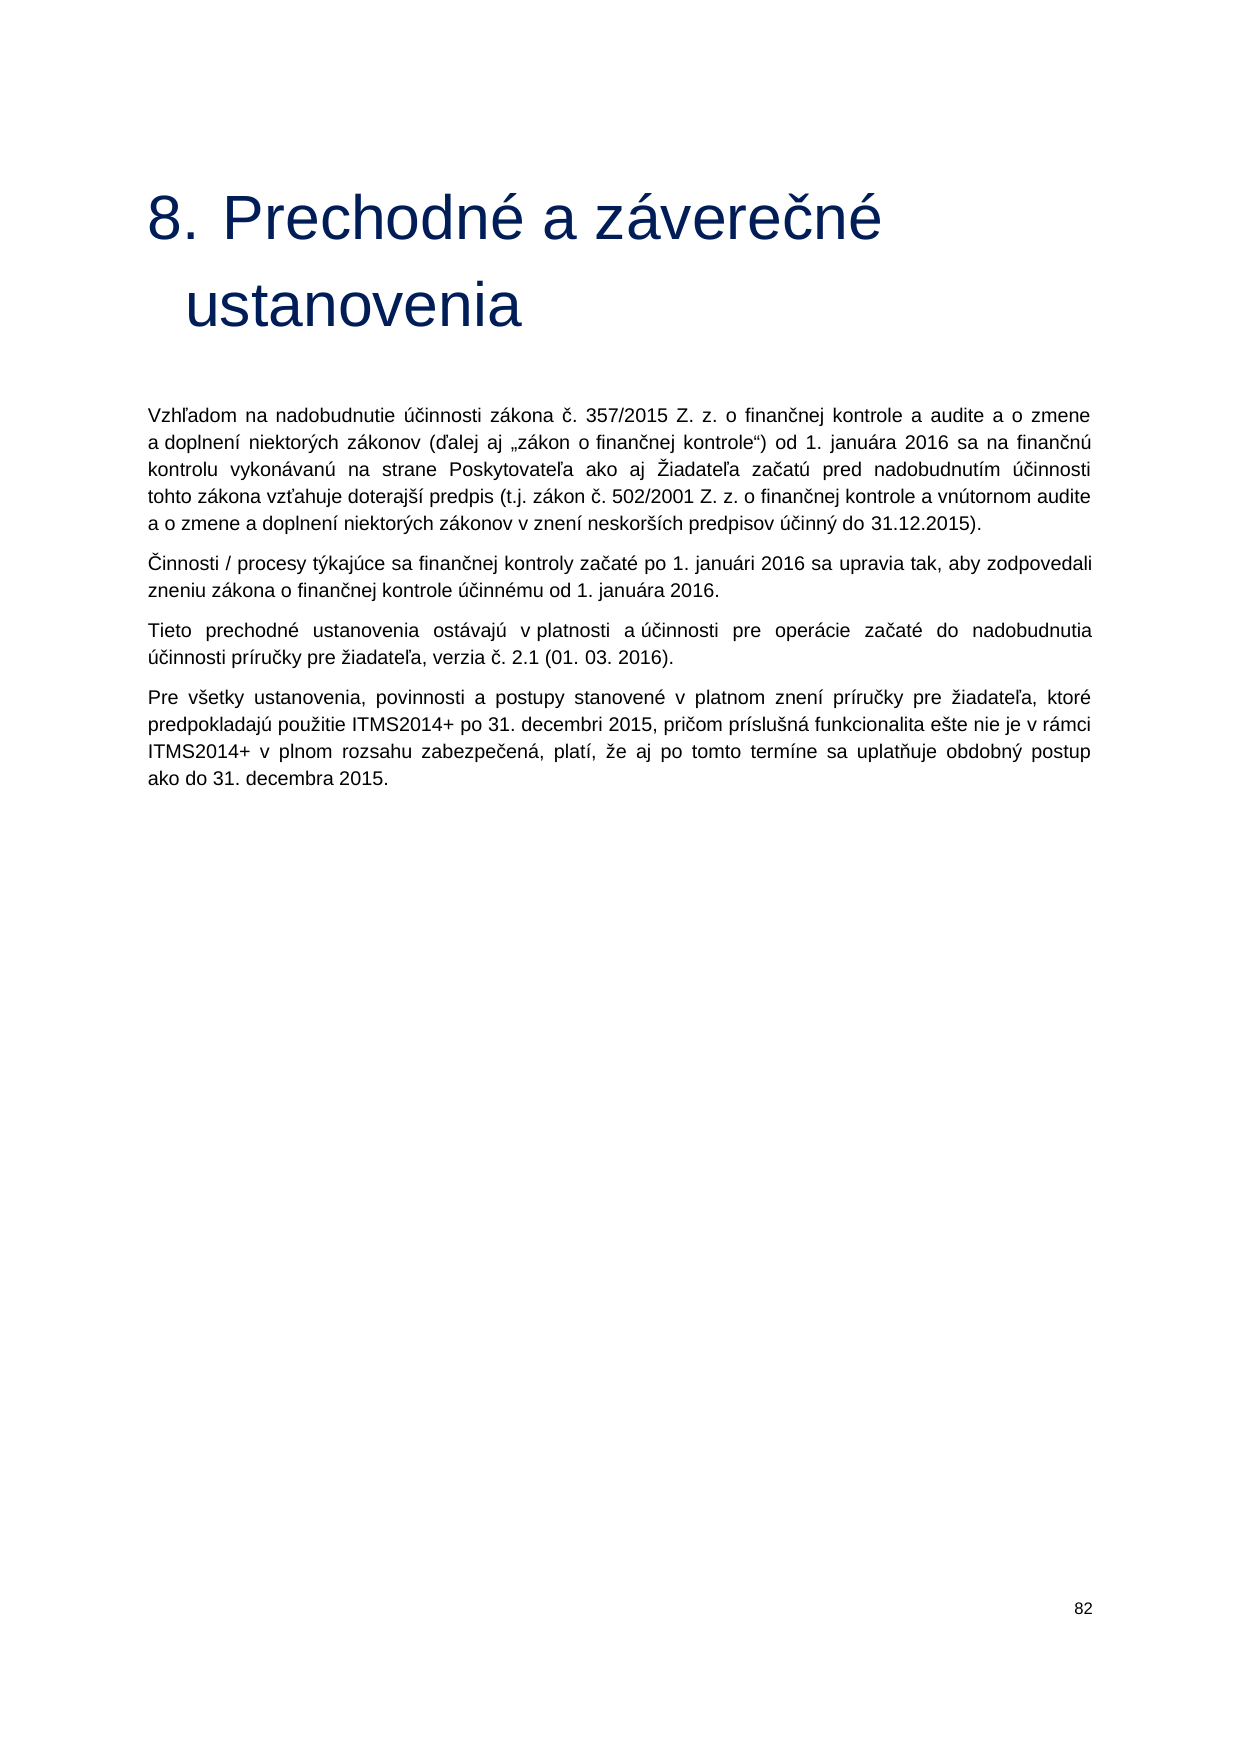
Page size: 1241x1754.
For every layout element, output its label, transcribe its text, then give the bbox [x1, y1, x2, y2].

text Pre všetky ustanovenia, povinnosti a postupy stanovené v platnom znení príručky pre žiadateľa, ktoré predpokladajú použitie ITMS2014+ po 31. decembri 2015, pričom príslušná funkcionalita ešte nie je v rámci ITMS2014+ v plnom rozsahu zabezpečená, platí, že aj po tomto termíne sa uplatňuje obdobný postup ako do 31. decembra 2015. [148, 686, 1092, 790]
text Vzhľadom na nadobudnutie účinnosti zákona č. 357/2015 Z. z. o finančnej kontrole a audite a o zmene a doplnení niektorých zákonov (ďalej aj „zákon o finančnej kontrole“) od 1. januára 2016 sa na finančnú kontrolu vykonávanú na strane Poskytovateľa ako aj Žiadateľa začatú pred nadobudnutím účinnosti tohto zákona vzťahuje doterajší predpis (t.j. zákon č. 502/2001 Z. z. o finančnej kontrole a vnútornom audite a o zmene a doplnení niektorých zákonov v znení neskorších predpisov účinný do 31.12.2015). [148, 403, 1092, 535]
subtitle Prechodné a záverečné ustanovenia [148, 181, 1092, 339]
text Činnosti / procesy týkajúce sa finančnej kontroly začaté po 1. januári 2016 sa upravia tak, aby zodpovedali zneniu zákona o finančnej kontrole účinnému od 1. januára 2016. [148, 552, 1092, 602]
text Tieto prechodné ustanovenia ostávajú v platnosti a účinnosti pre operácie začaté do nadobudnutia účinnosti príručky pre žiadateľa, verzia č. 2.1 (01. 03. 2016). [148, 619, 1092, 669]
